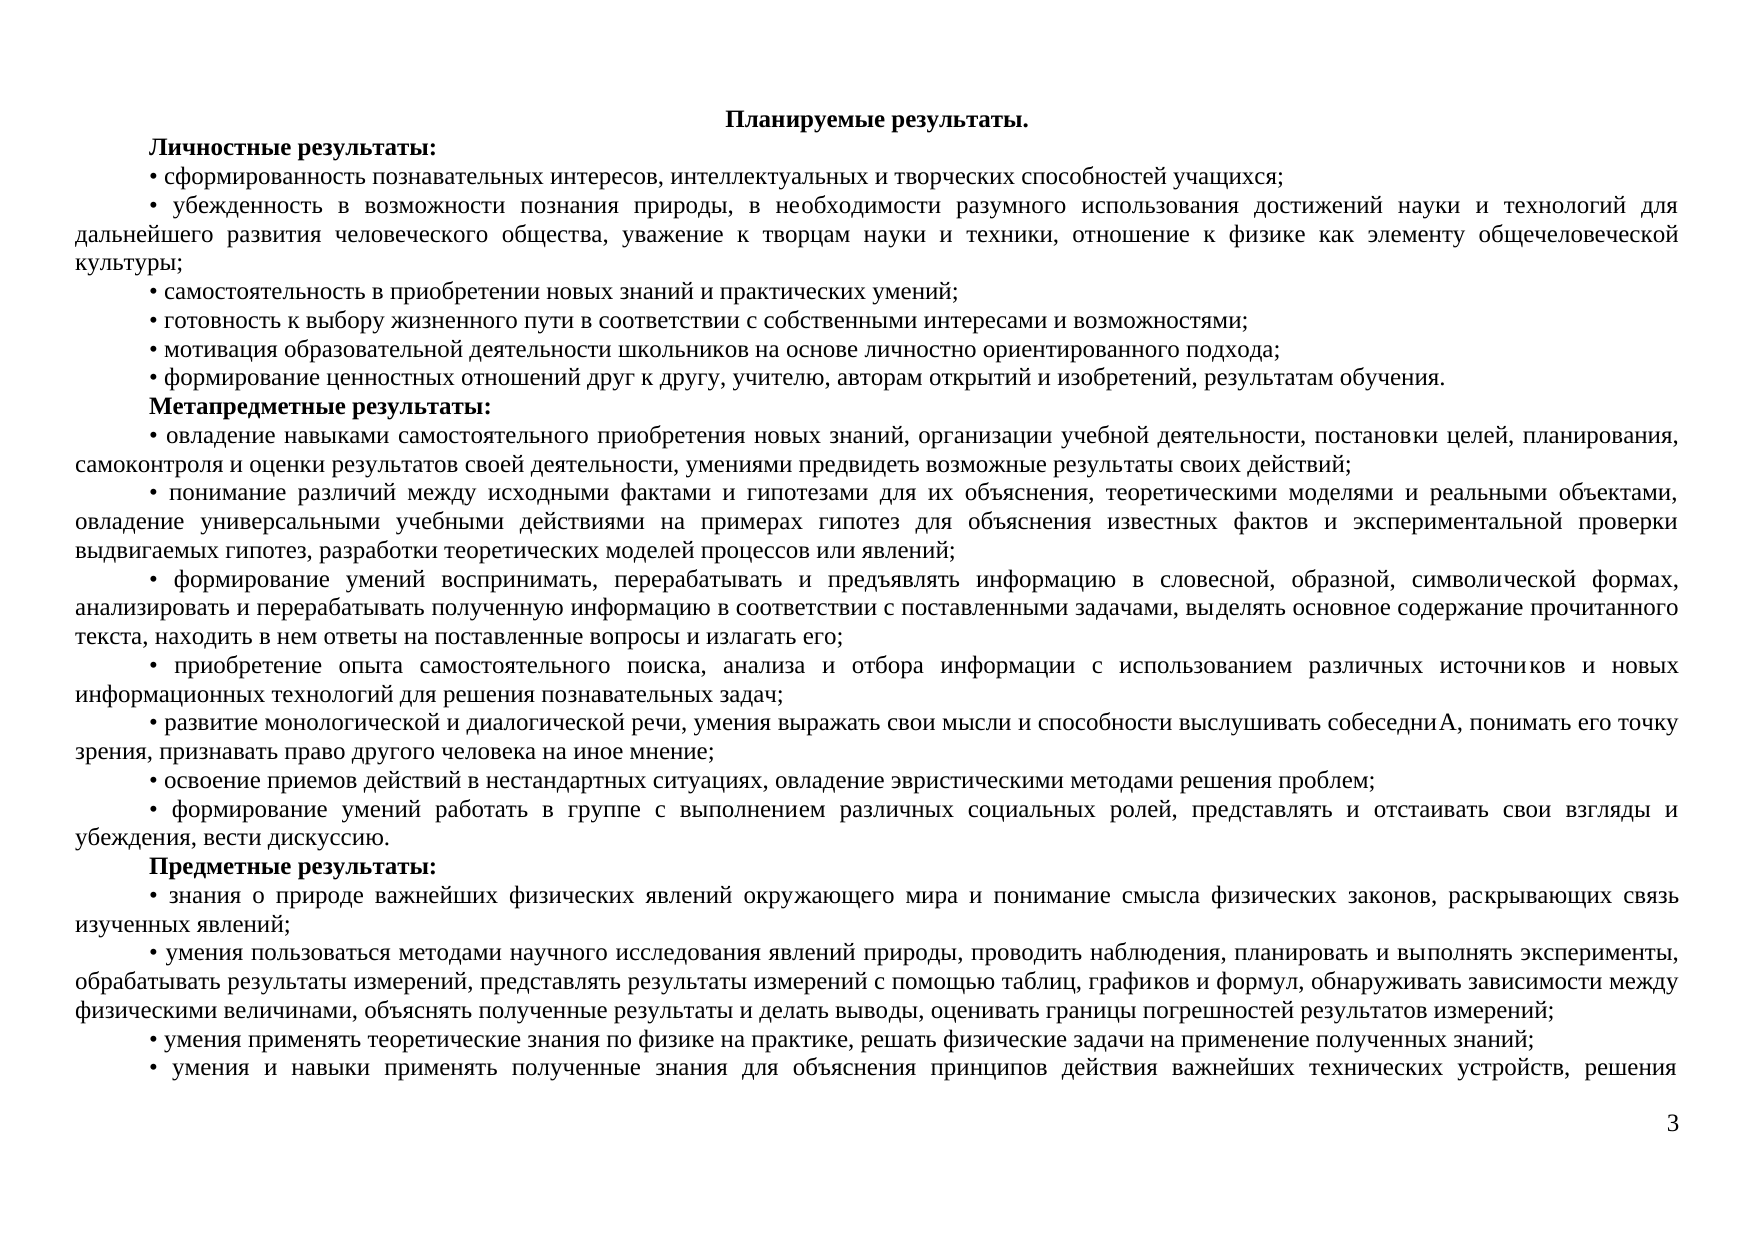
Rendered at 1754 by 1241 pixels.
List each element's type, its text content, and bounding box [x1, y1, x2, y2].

text Метапредметные результаты: [75, 391, 1679, 420]
text • овладение навыками самостоятельного приобретения новых знаний, организации учебной деятельности, постановки целей, планирования, самоконтроля и оценки результатов своей деятельности, умениями предвидеть возможные результаты своих действий; [75, 420, 1679, 477]
text • готовность к выбору жизненного пути в соответствии с собственными интересами и возможностями; [75, 305, 1679, 334]
text • сформированность познавательных интересов, интеллектуальных и творческих способностей учащихся; [75, 161, 1679, 190]
text • умения пользоваться методами научного исследования явлений природы, проводить наблюдения, планировать и выполнять эксперименты, обрабатывать результаты измерений, представлять результаты измерений с помощью таблиц, графиков и формул, обнаруживать зависимости между физическими величинами, объяснять полученные результаты и делать выводы, оценивать границы погрешностей результатов измерений; [75, 937, 1679, 1024]
text • развитие монологической и диалогической речи, умения выражать свои мысли и способности выслушивать собеседниА, понимать его точку зрения, признавать право другого человека на иное мнение; [75, 707, 1679, 765]
text Планируемые результаты. [75, 104, 1679, 132]
text Предметные результаты: [75, 851, 1679, 880]
text • формирование ценностных отношений друг к другу, учителю, авторам открытий и изобретений, результатам обучения. [75, 362, 1679, 391]
text • формирование умений работать в группе с выполнением различных социальных ролей, представлять и отстаивать свои взгляды и убеждения, вести дискуссию. [75, 794, 1679, 851]
text • убежденность в возможности познания природы, в необходимости разумного использования достижений науки и технологий для дальнейшего развития человеческого общества, уважение к творцам науки и техники, отношение к физике как элементу общечеловеческой культуры; [75, 190, 1679, 276]
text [75, 1052, 1679, 1081]
text • самостоятельность в приобретении новых знаний и практических умений; [75, 276, 1679, 305]
text • умения применять теоретические знания по физике на практике, решать физические задачи на применение полученных знаний; [75, 1024, 1679, 1052]
text • понимание различий между исходными фактами и гипотезами для их объяснения, теоретическими моделями и реальными объектами, овладение универсальными учебными действиями на примерах гипотез для объяснения известных фактов и экспериментальной проверки выдвигаемых гипотез, разработки теоретических моделей процессов или явлений; [75, 477, 1679, 564]
text • освоение приемов действий в нестандартных ситуациях, овладение эвристическими методами решения проблем; [75, 765, 1679, 794]
text • приобретение опыта самостоятельного поиска, анализа и отбора информации с использованием различных источников и новых информационных технологий для решения познавательных задач; [75, 650, 1679, 707]
text • формирование умений воспринимать, перерабатывать и предъявлять информацию в словесной, образной, символической формах, анализировать и перерабатывать полученную информацию в соответствии с поставленными задачами, выделять основное содержание прочитанного текста, находить в нем ответы на поставленные вопросы и излагать его; [75, 564, 1679, 650]
text Личностные результаты: [75, 132, 1679, 161]
text • мотивация образовательной деятельности школьников на основе личностно ориентированного подхода; [75, 334, 1679, 362]
text • знания о природе важнейших физических явлений окружающего мира и понимание смысла физических законов, раскрывающих связь изученных явлений; [75, 880, 1679, 937]
